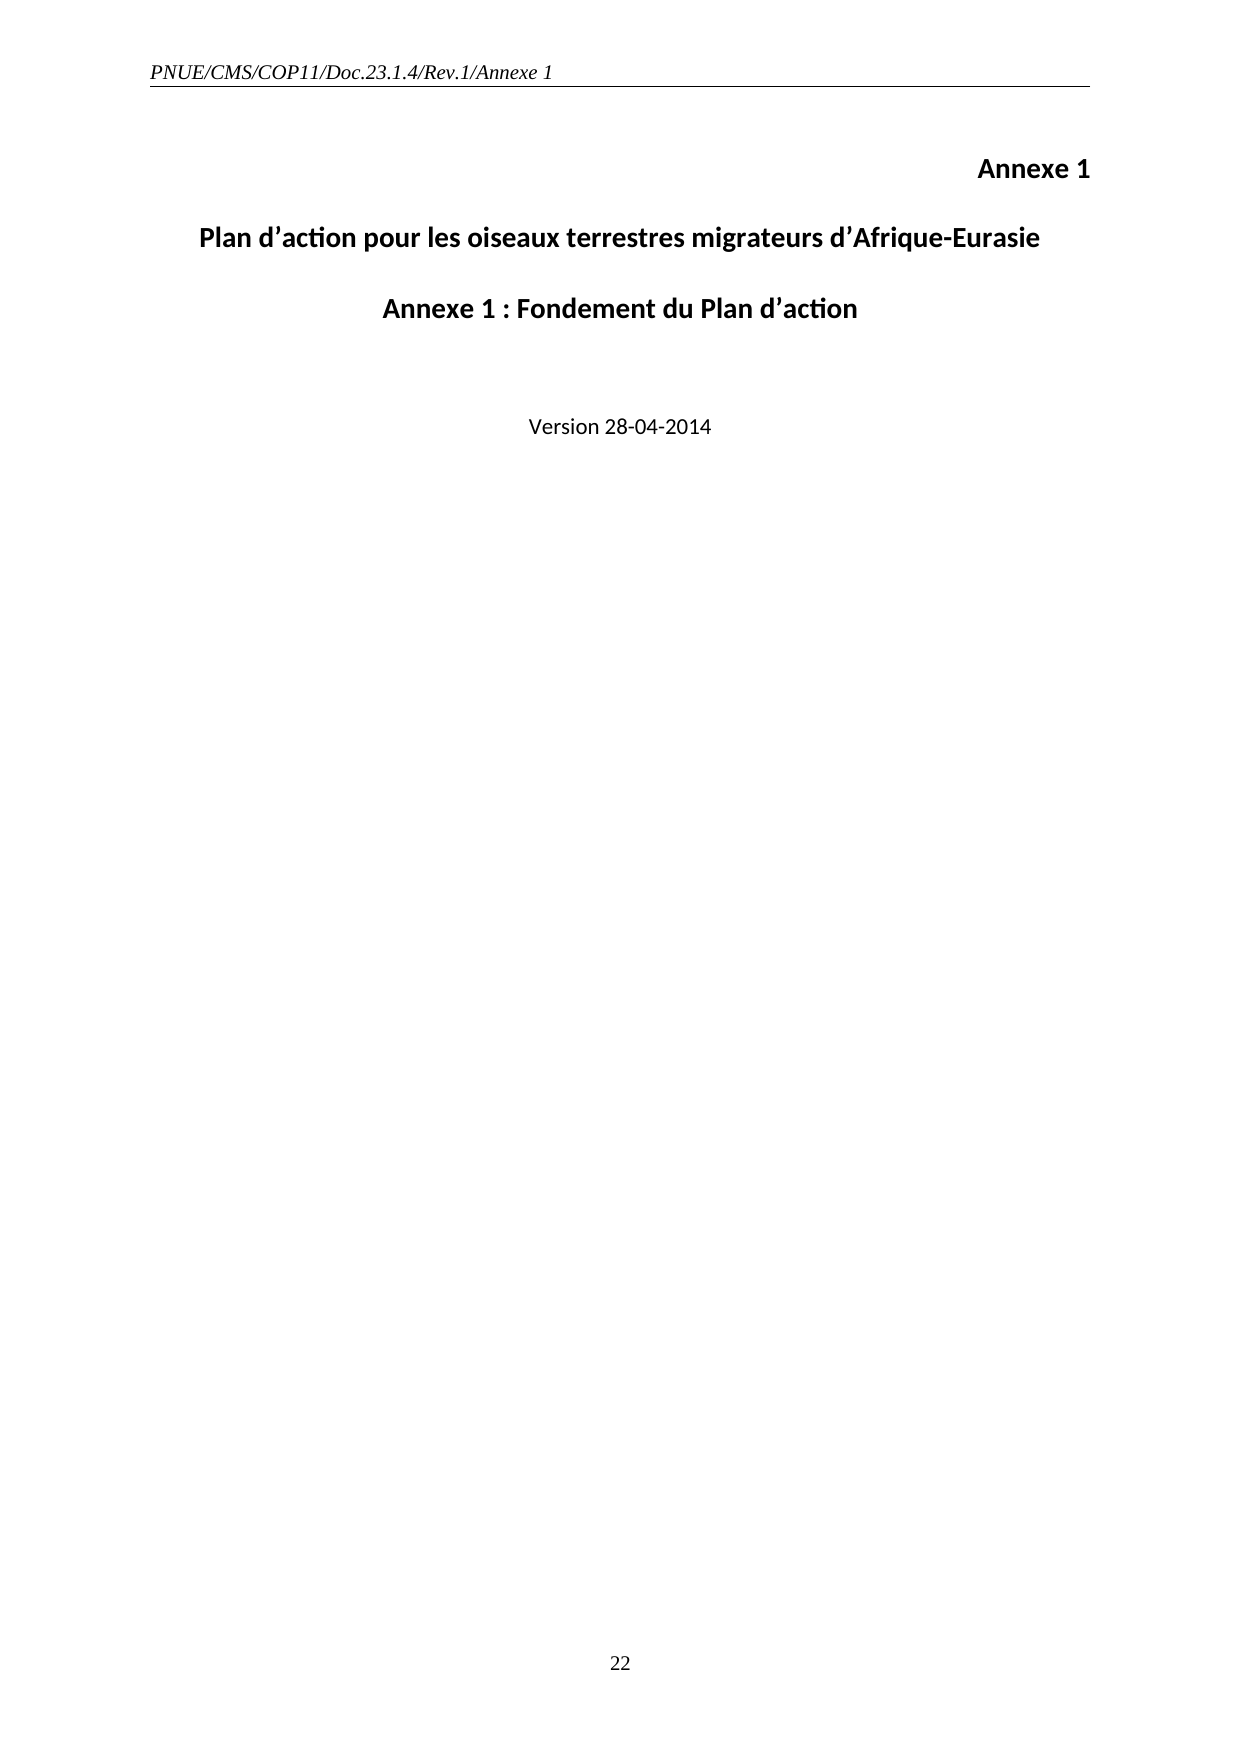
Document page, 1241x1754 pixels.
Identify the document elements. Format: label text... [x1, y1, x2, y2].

text Plan d’action pour les oiseaux terrestres migrateurs d’Afrique-Eurasie [150, 219, 1090, 255]
text Annexe 1 [150, 150, 1090, 186]
text Annexe 1 : Fondement du Plan d’action [150, 290, 1090, 326]
text Version 28-04-2014 [150, 412, 1090, 440]
